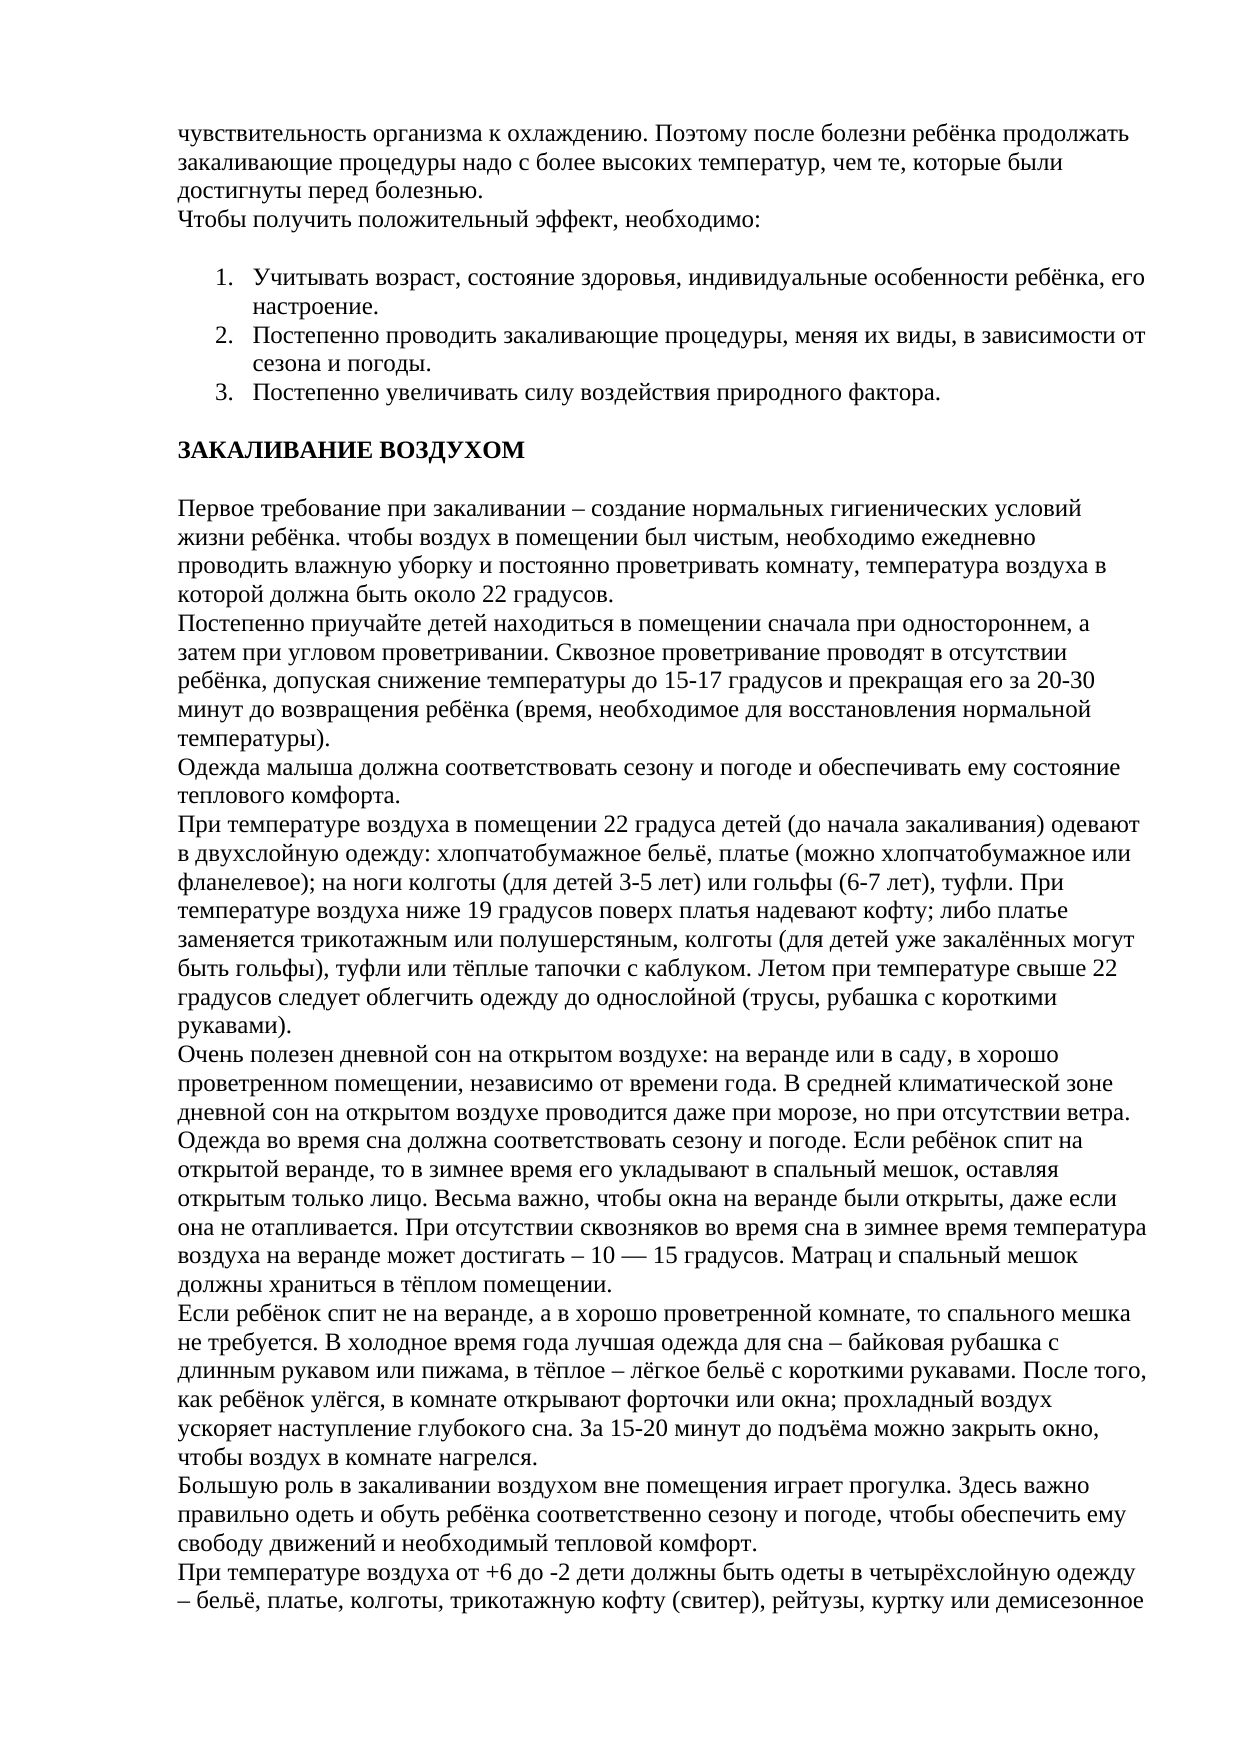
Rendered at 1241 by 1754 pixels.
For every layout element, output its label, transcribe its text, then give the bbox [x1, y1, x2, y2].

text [177, 493, 1152, 1614]
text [177, 118, 1152, 233]
list Постепенно увеличивать силу воздействия природного фактора. [215, 377, 1152, 406]
text ЗАКАЛИВАНИЕ ВОЗДУХОМ [177, 435, 1152, 464]
list Учитывать возраст, состояние здоровья, индивидуальные особенности ребёнка, его настроение. [215, 262, 1152, 320]
list Постепенно проводить закаливающие процедуры, меняя их виды, в зависимости от сезона и погоды. [215, 320, 1152, 377]
